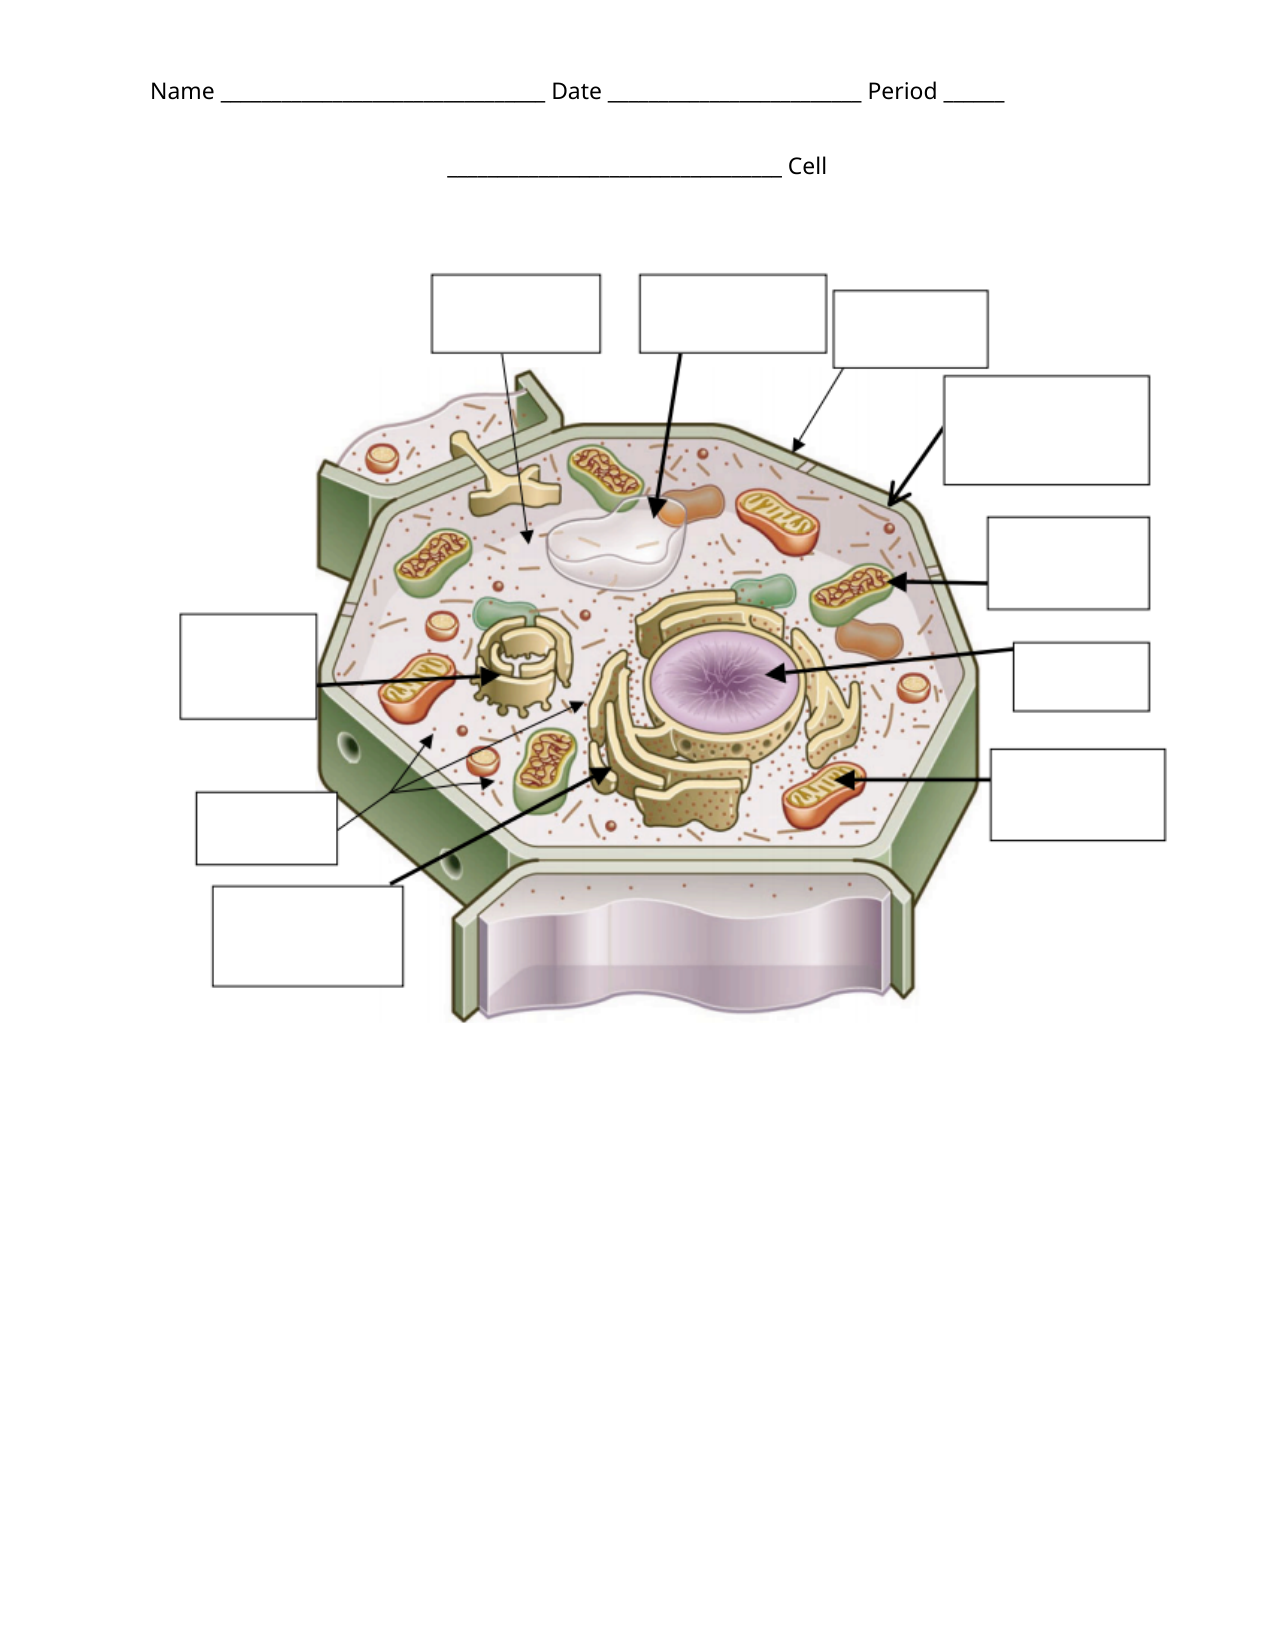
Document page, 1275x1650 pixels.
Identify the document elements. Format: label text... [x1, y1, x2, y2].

text _________________________________ Cell [150, 150, 1125, 181]
picture [150, 263, 1207, 1023]
